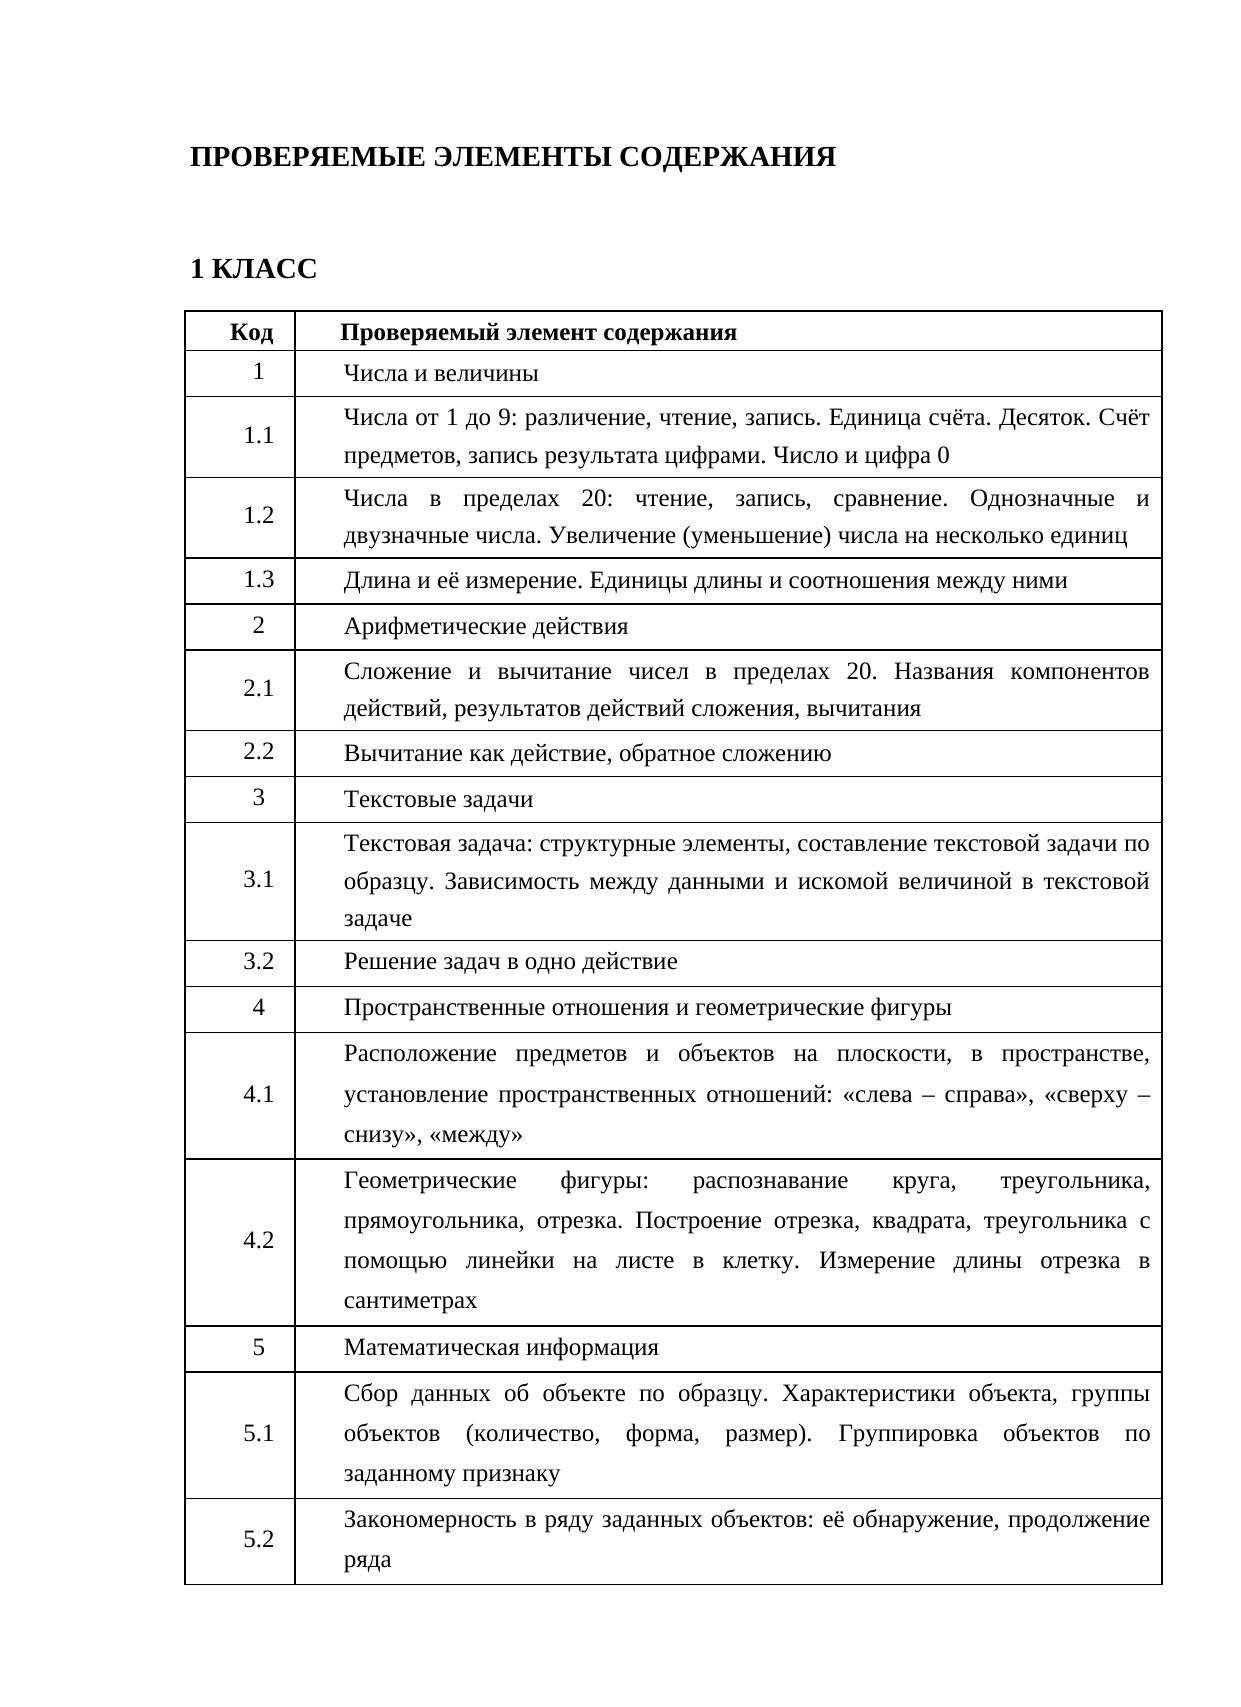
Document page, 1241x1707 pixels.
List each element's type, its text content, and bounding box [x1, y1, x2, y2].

table_header Код [186, 312, 294, 350]
table_cell 4.2 [186, 1160, 294, 1325]
table_cell 5.1 [186, 1373, 294, 1497]
table_cell Закономерность в ряду заданных объектов: её обнаружение, продолжение ряда [296, 1499, 1161, 1584]
table_cell 2.1 [186, 651, 294, 730]
table_cell 2 [186, 605, 294, 649]
table_header Проверяемый элемент содержания [296, 312, 1161, 350]
table_cell 5 [186, 1327, 294, 1371]
table_cell 4.1 [186, 1033, 294, 1158]
table_cell Сложение и вычитание чисел в пределах 20. Названия компонентов действий, результатов действий сложения, вычитания [296, 651, 1161, 730]
table_cell 3 [186, 777, 294, 822]
table_cell 1 [186, 351, 294, 396]
table_cell 2.2 [186, 731, 294, 776]
table_cell Расположение предметов и объектов на плоскости, в пространстве, установление пространственных отношений: «слева – справа», «сверху – снизу», «между» [296, 1033, 1161, 1158]
table_cell Вычитание как действие, обратное сложению [296, 731, 1161, 776]
table_cell 1.1 [186, 397, 294, 476]
table_cell Пространственные отношения и геометрические фигуры [296, 987, 1161, 1032]
table_cell Геометрические фигуры: распознавание круга, треугольника, прямоугольника, отрезка. Построение отрезка, квадрата, треугольника с помощью линейки на листе в клетку. Измерение длины отрезка в сантиметрах [296, 1160, 1161, 1325]
table_cell Математическая информация [296, 1327, 1161, 1371]
table_cell Текстовые задачи [296, 777, 1161, 822]
table_cell Длина и её измерение. Единицы длины и соотношения между ними [296, 559, 1161, 603]
table_cell Решение задач в одно действие [296, 941, 1161, 986]
table_cell 3.2 [186, 941, 294, 986]
table_cell Числа и величины [296, 351, 1161, 396]
table_cell Текстовая задача: структурные элементы, составление текстовой задачи по образцу. Зависимость между данными и искомой величиной в текстовой задаче [296, 823, 1161, 940]
text ПРОВЕРЯЕМЫЕ ЭЛЕМЕНТЫ СОДЕРЖАНИЯ [190, 139, 1152, 172]
table_cell 1.3 [186, 559, 294, 603]
table_cell 4 [186, 987, 294, 1032]
text 1 КЛАСС [190, 251, 1152, 284]
table_cell 1.2 [186, 478, 294, 557]
table_cell Числа от 1 до 9: различение, чтение, запись. Единица счёта. Десяток. Счёт предметов, запись результата цифрами. Число и цифра 0 [296, 397, 1161, 476]
table_cell Числа в пределах 20: чтение, запись, сравнение. Однозначные и двузначные числа. Увеличение (уменьшение) числа на несколько единиц [296, 478, 1161, 557]
table_cell Арифметические действия [296, 605, 1161, 649]
table_cell 5.2 [186, 1499, 294, 1584]
table_cell 3.1 [186, 823, 294, 940]
table_cell Сбор данных об объекте по образцу. Характеристики объекта, группы объектов (количество, форма, размер). Группировка объектов по заданному признаку [296, 1373, 1161, 1497]
